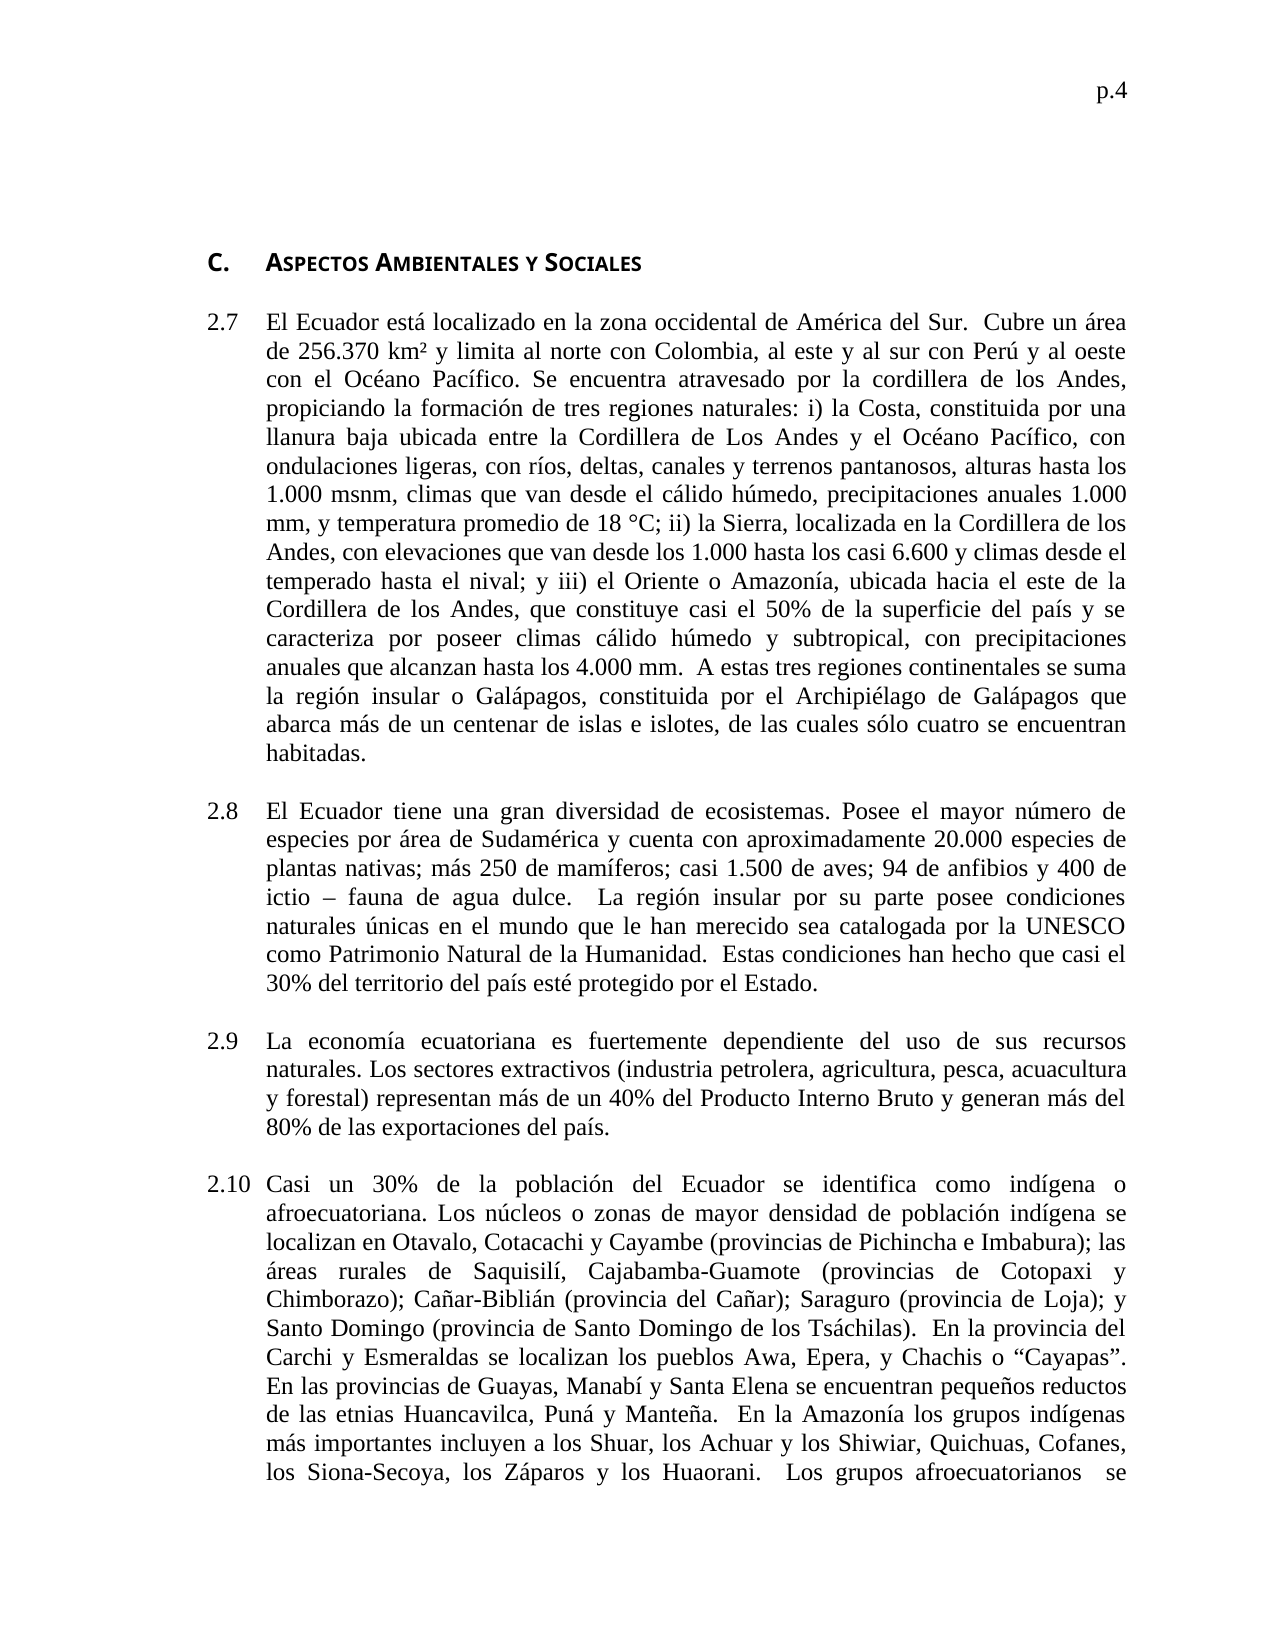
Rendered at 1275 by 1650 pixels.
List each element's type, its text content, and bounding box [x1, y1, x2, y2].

subtitle C. Aspectos Ambientales y Sociales [207, 244, 1127, 278]
list El Ecuador tiene una gran diversidad de ecosistemas. Posee el mayor número de especies por área de Sudamérica y cuenta con aproximadamente 20.000 especies de plantas nativas; más 250 de mamíferos; casi 1.500 de aves; 94 de anfibios y 400 de ictio – fauna de agua dulce. La región insular por su parte posee condiciones naturales únicas en el mundo que le han merecido sea catalogada por la UNESCO como Patrimonio Natural de la Humanidad. Estas condiciones han hecho que casi el 30% del territorio del país esté protegido por el Estado. [207, 796, 1127, 997]
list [207, 1169, 1127, 1486]
list La economía ecuatoriana es fuertemente dependiente del uso de sus recursos naturales. Los sectores extractivos (industria petrolera, agricultura, pesca, acuacultura y forestal) representan más de un 40% del Producto Interno Bruto y generan más del 80% de las exportaciones del país. [207, 1026, 1127, 1141]
list El Ecuador está localizado en la zona occidental de América del Sur. Cubre un área de 256.370 km² y limita al norte con Colombia, al este y al sur con Perú y al oeste con el Océano Pacífico. Se encuentra atravesado por la cordillera de los Andes, propiciando la formación de tres regiones naturales: i) la Costa, constituida por una llanura baja ubicada entre la Cordillera de Los Andes y el Océano Pacífico, con ondulaciones ligeras, con ríos, deltas, canales y terrenos pantanosos, alturas hasta los 1.000 msnm, climas que van desde el cálido húmedo, precipitaciones anuales 1.000 mm, y temperatura promedio de 18 °C; ii) la Sierra, localizada en la Cordillera de los Andes, con elevaciones que van desde los 1.000 hasta los casi 6.600 y climas desde el temperado hasta el nival; y iii) el Oriente o Amazonía, ubicada hacia el este de la Cordillera de los Andes, que constituye casi el 50% de la superficie del país y se caracteriza por poseer climas cálido húmedo y subtropical, con precipitaciones anuales que alcanzan hasta los 4.000 mm. A estas tres regiones continentales se suma la región insular o Galápagos, constituida por el Archipiélago de Galápagos que abarca más de un centenar de islas e islotes, de las cuales sólo cuatro se encuentran habitadas. [207, 307, 1127, 767]
